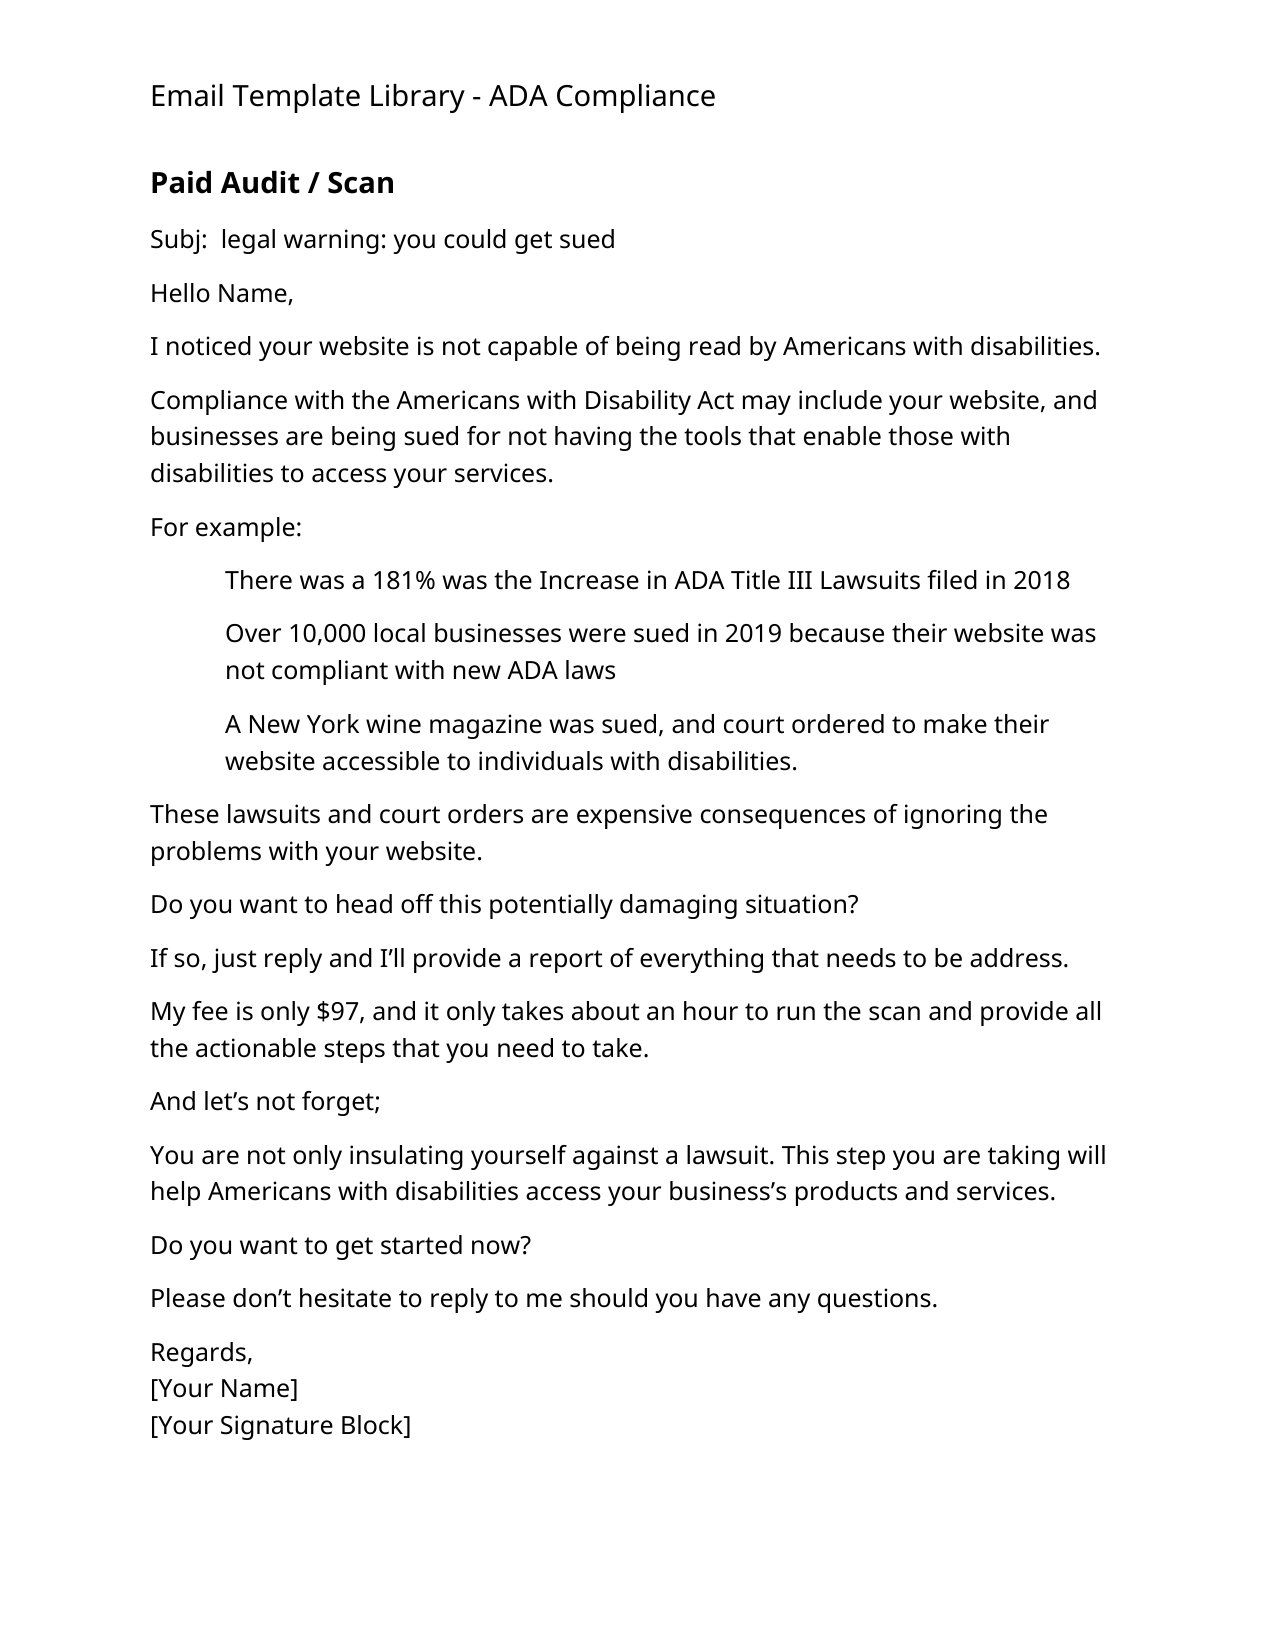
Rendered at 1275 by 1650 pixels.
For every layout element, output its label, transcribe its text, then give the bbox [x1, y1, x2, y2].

text Compliance with the Americans with Disability Act may include your website, and businesses are being sued for not having the tools that enable those with disabilities to access your services. [150, 382, 1125, 490]
text For example: [150, 509, 1125, 543]
text Paid Audit / Scan [150, 162, 1125, 202]
text Please don’t hesitate to reply to me should you have any questions. [150, 1281, 1125, 1315]
text Do you want to get started now? [150, 1227, 1125, 1262]
text If so, just reply and I’ll provide a report of everything that needs to be address. [150, 940, 1125, 974]
text Over 10,000 local businesses were sued in 2019 because their website was not compliant with new ADA laws [225, 616, 1125, 687]
text My fee is only $97, and it only takes about an hour to run the scan and provide all the actionable steps that you need to take. [150, 994, 1125, 1064]
text These lawsuits and court orders are expensive consequences of ignoring the problems with your website. [150, 797, 1125, 867]
text Regards, [Your Name] [Your Signature Block] [150, 1334, 1125, 1442]
text Hello Name, [150, 275, 1125, 309]
text Do you want to head off this potentially damaging situation? [150, 887, 1125, 921]
text You are not only insulating yourself against a lawsuit. This step you are taking will help Americans with disabilities access your business’s products and services. [150, 1137, 1125, 1208]
text There was a 181% was the Increase in ADA Title III Lawsuits filed in 2018 [225, 563, 1125, 597]
text And let’s not forget; [150, 1084, 1125, 1118]
text Subj: legal warning: you could get sued [150, 222, 1125, 256]
text I noticed your website is not capable of being read by Americans with disabilities. [150, 329, 1125, 363]
text A New York wine magazine was sued, and court ordered to make their website accessible to individuals with disabilities. [225, 706, 1125, 777]
